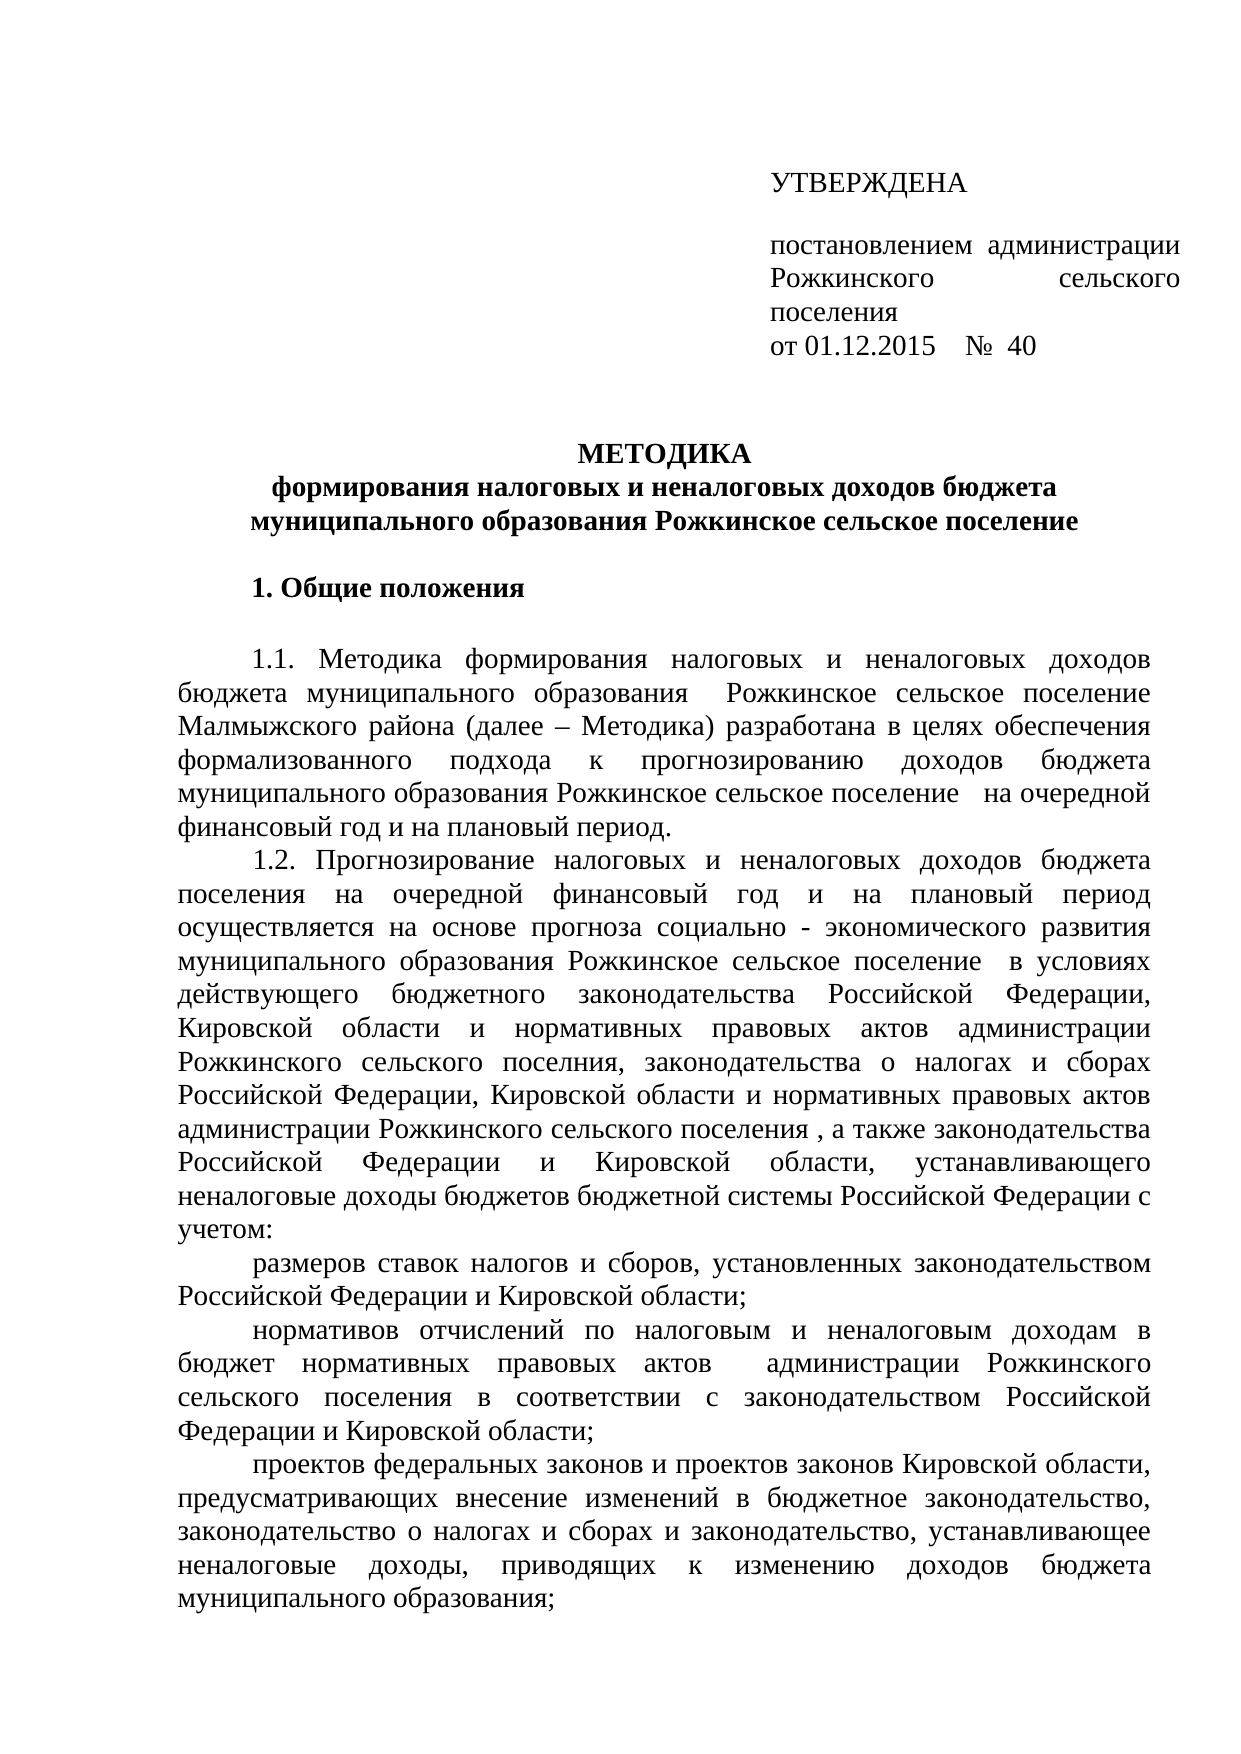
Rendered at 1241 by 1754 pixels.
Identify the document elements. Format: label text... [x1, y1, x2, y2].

text нормативов отчислений по налоговым и неналоговым доходам в бюджет нормативных правовых актов администрации Рожкинского сельского поселения в соответствии с законодательством Российской Федерации и Кировской области; [177, 1312, 1152, 1446]
text размеров ставок налогов и сборов, установленных законодательством Российской Федерации и Кировской области; [177, 1245, 1152, 1312]
text проектов федеральных законов и проектов законов Кировской области, предусматривающих внесение изменений в бюджетное законодательство, законодательство о налогах и сборах и законодательство, устанавливающее неналоговые доходы, приводящих к изменению доходов бюджета муниципального образования; [177, 1446, 1152, 1614]
text 1.1. Методика формирования налоговых и неналоговых доходов бюджета муниципального образования Рожкинское сельское поселение Малмыжского района (далее – Методика) разработана в целях обеспечения формализованного подхода к прогнозированию доходов бюджета муниципального образования Рожкинское сельское поселение на очередной финансовый год и на плановый период. [177, 641, 1152, 842]
text 1.2. Прогнозирование налоговых и неналоговых доходов бюджета поселения на очередной финансовый год и на плановый период осуществляется на основе прогноза социально - экономического развития муниципального образования Рожкинское сельское поселение в условиях действующего бюджетного законодательства Российской Федерации, Кировской области и нормативных правовых актов администрации Рожкинского сельского поселния, законодательства о налогах и сборах Российской Федерации, Кировской области и нормативных правовых актов администрации Рожкинского сельского поселения , а также законодательства Российской Федерации и Кировской области, устанавливающего неналоговые доходы бюджетов бюджетной системы Российской Федерации с учетом: [177, 842, 1152, 1245]
table_header УТВЕРЖДЕНА постановлением администрации Рожкинского сельского поселения от 01.12.2015 № 40 [759, 165, 1192, 402]
text МЕТОДИКА [177, 436, 1152, 469]
text формирования налоговых и неналоговых доходов бюджета муниципального образования Рожкинское сельское поселение [177, 469, 1152, 537]
text 1. Общие положения [177, 570, 1152, 604]
